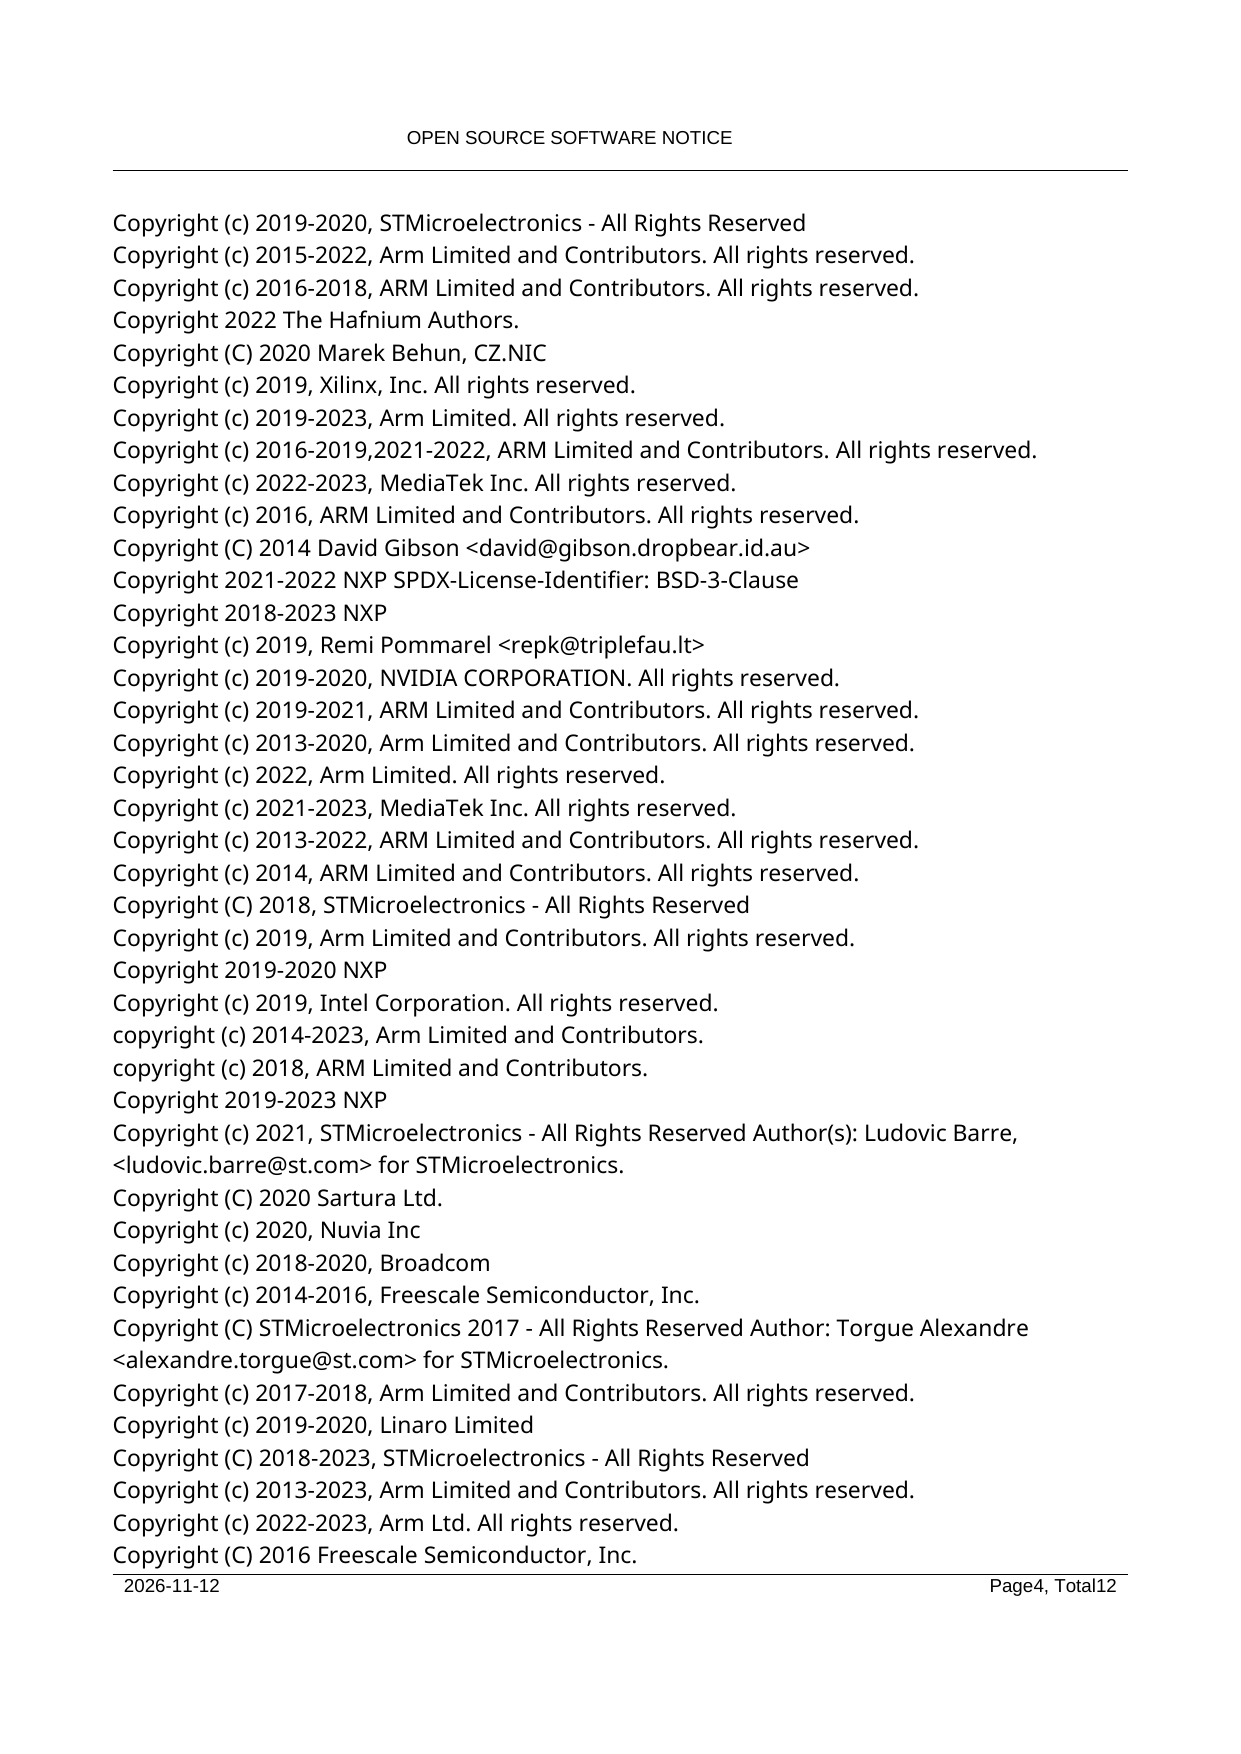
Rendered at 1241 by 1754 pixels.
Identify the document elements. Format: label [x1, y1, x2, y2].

text [112, 206, 1128, 1571]
